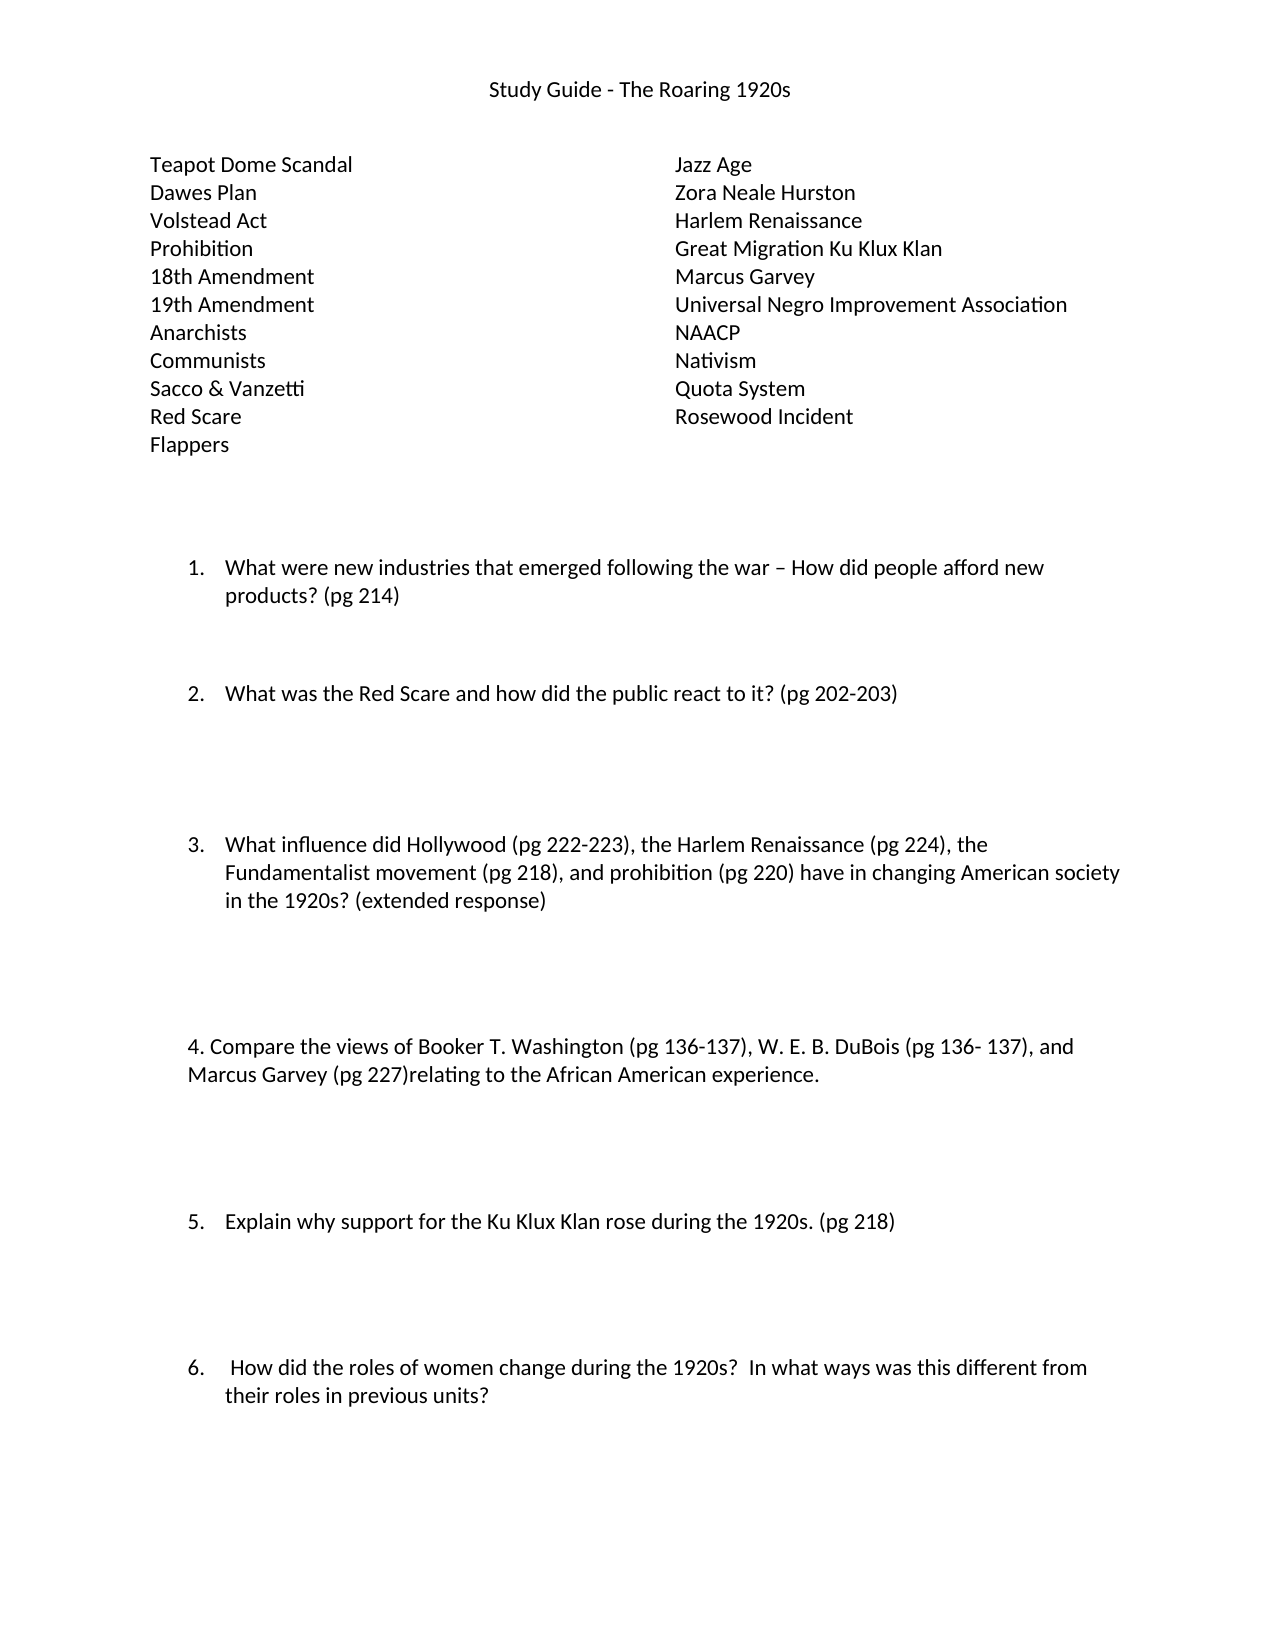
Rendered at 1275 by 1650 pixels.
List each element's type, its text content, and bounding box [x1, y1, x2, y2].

list Explain why support for the Ku Klux Klan rose during the 1920s. (pg 218) [187, 1207, 1125, 1235]
text Great Migration Ku Klux Klan [675, 234, 1125, 262]
text Prohibition [150, 234, 600, 262]
text Red Scare [150, 402, 600, 430]
text Dawes Plan [150, 178, 600, 206]
text Nativism [675, 346, 1125, 374]
text NAACP [675, 318, 1125, 346]
text Volstead Act [150, 206, 600, 234]
text Marcus Garvey [675, 262, 1125, 290]
text Harlem Renaissance [675, 206, 1125, 234]
text Sacco & Vanzetti [150, 374, 600, 402]
text 18th Amendment [150, 262, 600, 290]
list What was the Red Scare and how did the public react to it? (pg 202-203) [187, 679, 1125, 707]
text Rosewood Incident [675, 402, 1125, 430]
list What were new industries that emerged following the war – How did people afford new products? (pg 214) [187, 553, 1125, 609]
text 4. Compare the views of Booker T. Washington (pg 136-137), W. E. B. DuBois (pg 136- 137), and Marcus Garvey (pg 227)relating to the African American experience. [187, 1032, 1125, 1088]
text Quota System [675, 374, 1125, 402]
text Jazz Age [675, 150, 1125, 178]
text Universal Negro Improvement Association [675, 290, 1125, 318]
list What influence did Hollywood (pg 222-223), the Harlem Renaissance (pg 224), the Fundamentalist movement (pg 218), and prohibition (pg 220) have in changing American society in the 1920s? (extended response) [187, 830, 1125, 914]
text Flappers [150, 430, 600, 458]
text Communists [150, 346, 600, 374]
text Anarchists [150, 318, 600, 346]
text Zora Neale Hurston [675, 178, 1125, 206]
list How did the roles of women change during the 1920s? In what ways was this different from their roles in previous units? [187, 1353, 1125, 1409]
text Teapot Dome Scandal [150, 150, 600, 178]
text 19th Amendment [150, 290, 600, 318]
